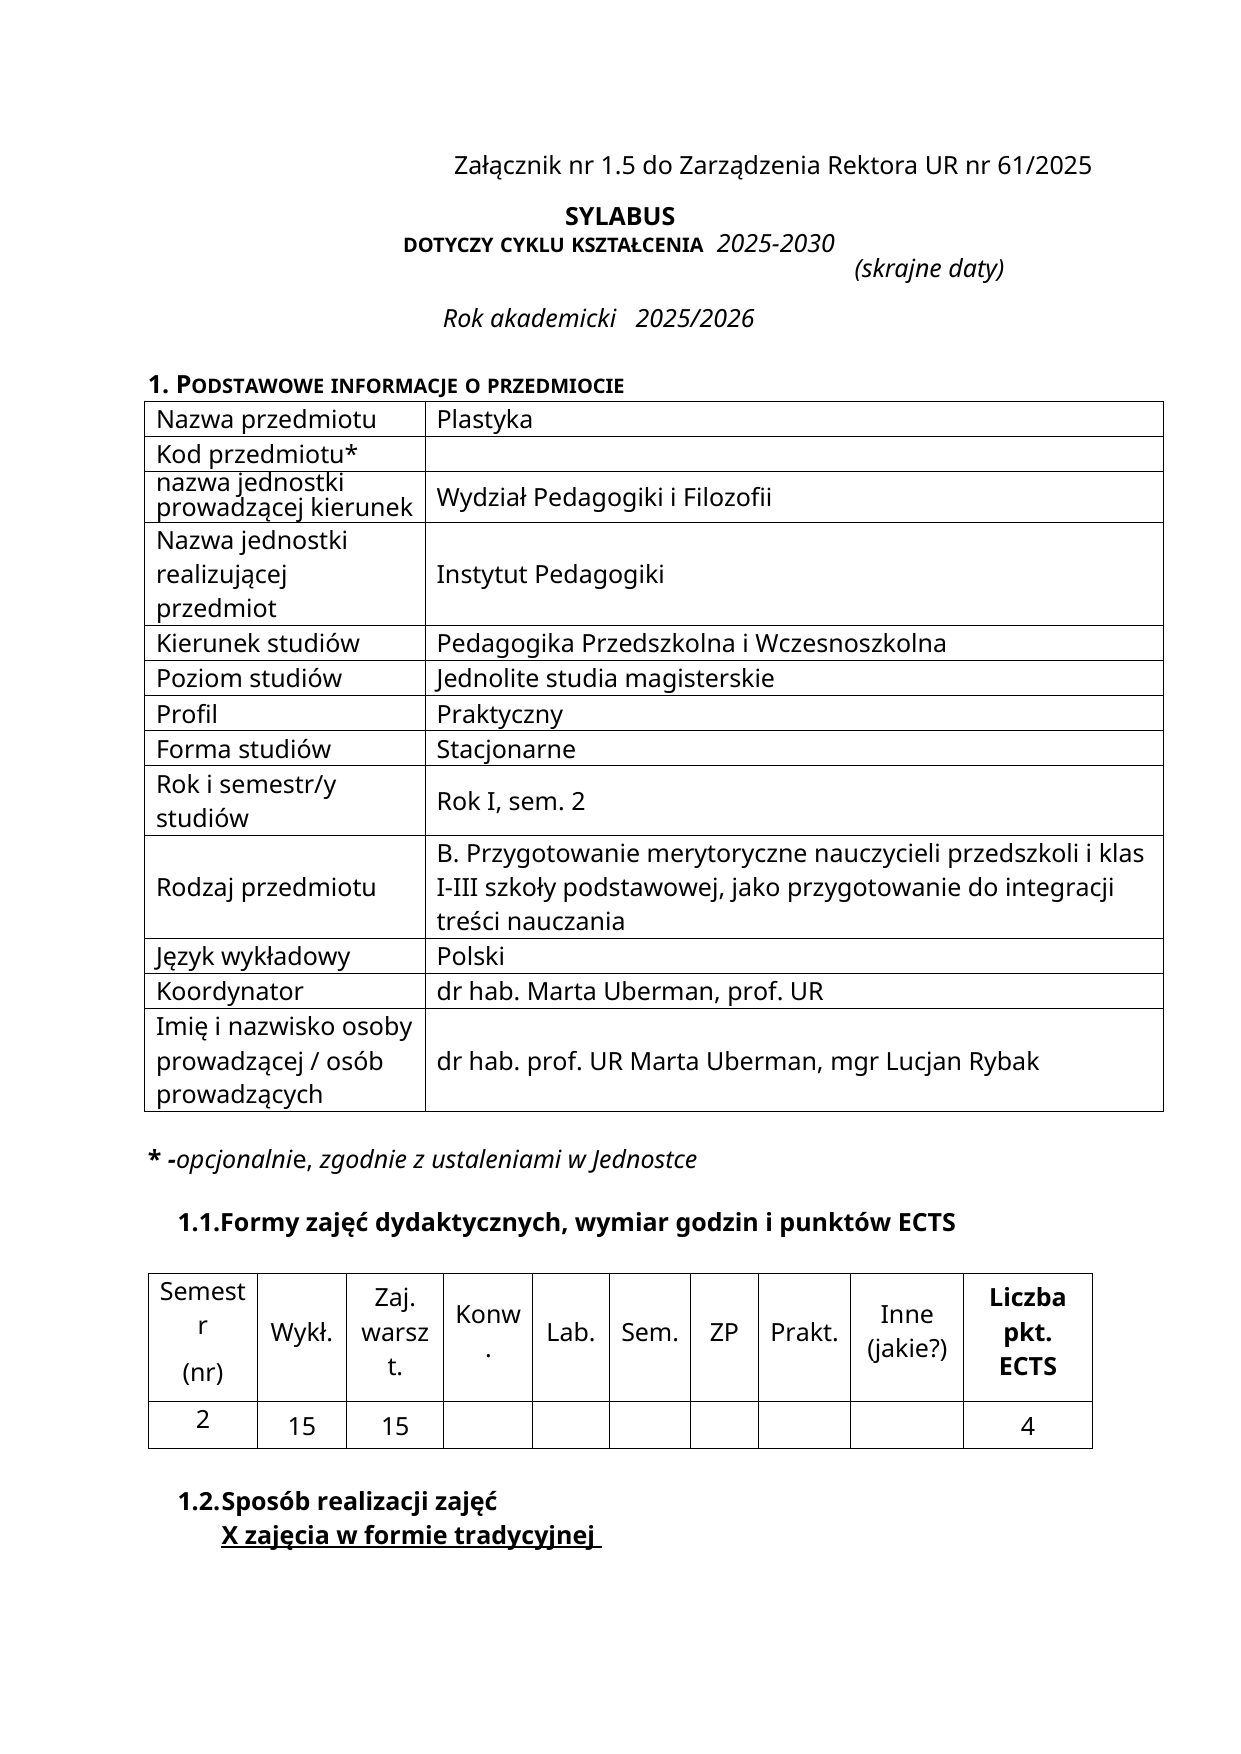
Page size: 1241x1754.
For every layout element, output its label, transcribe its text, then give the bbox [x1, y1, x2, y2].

table_header Wykł. [258, 1274, 346, 1401]
table_cell Stacjonarne [426, 731, 1163, 765]
table_cell Kod przedmiotu* [145, 437, 425, 471]
table_cell [610, 1402, 690, 1448]
table_cell Jednolite studia magisterskie [426, 661, 1163, 695]
table_header Prakt. [759, 1274, 850, 1401]
table_header Zaj. warszt. [347, 1274, 443, 1401]
table_cell dr hab. Marta Uberman, prof. UR [426, 974, 1163, 1008]
table_cell Kierunek studiów [145, 626, 425, 660]
table_cell Poziom studiów [145, 661, 425, 695]
table_cell dr hab. prof. UR Marta Uberman, mgr Lucjan Rybak [426, 1009, 1163, 1111]
text (skrajne daty) [148, 257, 1093, 282]
table_cell 15 [347, 1402, 443, 1448]
table_cell Instytut Pedagogiki [426, 523, 1163, 625]
table_header Konw. [444, 1274, 532, 1401]
table_cell 4 [964, 1402, 1092, 1448]
table_cell [691, 1402, 758, 1448]
table_cell 2 [149, 1402, 257, 1448]
table_header Nazwa przedmiotu [145, 402, 425, 436]
table_header Inne (jakie?) [851, 1274, 963, 1401]
text 1.1.Formy zajęć dydaktycznych, wymiar godzin i punktów ECTS [177, 1205, 1093, 1239]
table_cell Praktyczny [426, 696, 1163, 730]
table_cell Wydział Pedagogiki i Filozofii [426, 472, 1163, 522]
table_cell Koordynator [145, 974, 425, 1008]
table_cell [851, 1402, 963, 1448]
table_cell Nazwa jednostki realizującej przedmiot [145, 523, 425, 625]
table_cell Pedagogika Przedszkolna i Wczesnoszkolna [426, 626, 1163, 660]
table_header Plastyka [426, 402, 1163, 436]
table_cell Polski [426, 939, 1163, 973]
table_cell 15 [258, 1402, 346, 1448]
table_cell Profil [145, 696, 425, 730]
table_cell [533, 1402, 609, 1448]
table_header Semestr (nr) [149, 1274, 257, 1401]
table_header Sem. [610, 1274, 690, 1401]
table_cell [759, 1402, 850, 1448]
table_header ZP [691, 1274, 758, 1401]
text 1. Podstawowe informacje o przedmiocie [148, 366, 1093, 401]
text dotyczy cyklu kształcenia 2025-2030 [148, 232, 1093, 257]
table_cell Rok I, sem. 2 [426, 766, 1163, 834]
text Załącznik nr 1.5 do Zarządzenia Rektora UR nr 61/2025 [148, 148, 1093, 182]
table_cell Forma studiów [145, 731, 425, 765]
table_cell nazwa jednostki prowadzącej kierunek [145, 472, 425, 522]
table_cell B. Przygotowanie merytoryczne nauczycieli przedszkoli i klas I-III szkoły podstawowej, jako przygotowanie do integracji treści nauczania [426, 836, 1163, 938]
table_cell Rodzaj przedmiotu [145, 836, 425, 938]
table_cell [426, 437, 1163, 471]
text X zajęcia w formie tradycyjnej [221, 1517, 1093, 1551]
table_cell Rok i semestr/y studiów [145, 766, 425, 834]
text 1.2. Sposób realizacji zajęć [177, 1483, 1093, 1517]
text * -opcjonalnie, zgodnie z ustaleniami w Jednostce [148, 1141, 1093, 1176]
table_cell Język wykładowy [145, 939, 425, 973]
text SYLABUS [148, 198, 1093, 232]
table_cell Imię i nazwisko osoby prowadzącej / osób prowadzących [145, 1009, 425, 1111]
table_cell [444, 1402, 532, 1448]
table_header Liczba pkt. ECTS [964, 1274, 1092, 1401]
text Rok akademicki 2025/2026 [148, 307, 1093, 332]
table_header Lab. [533, 1274, 609, 1401]
